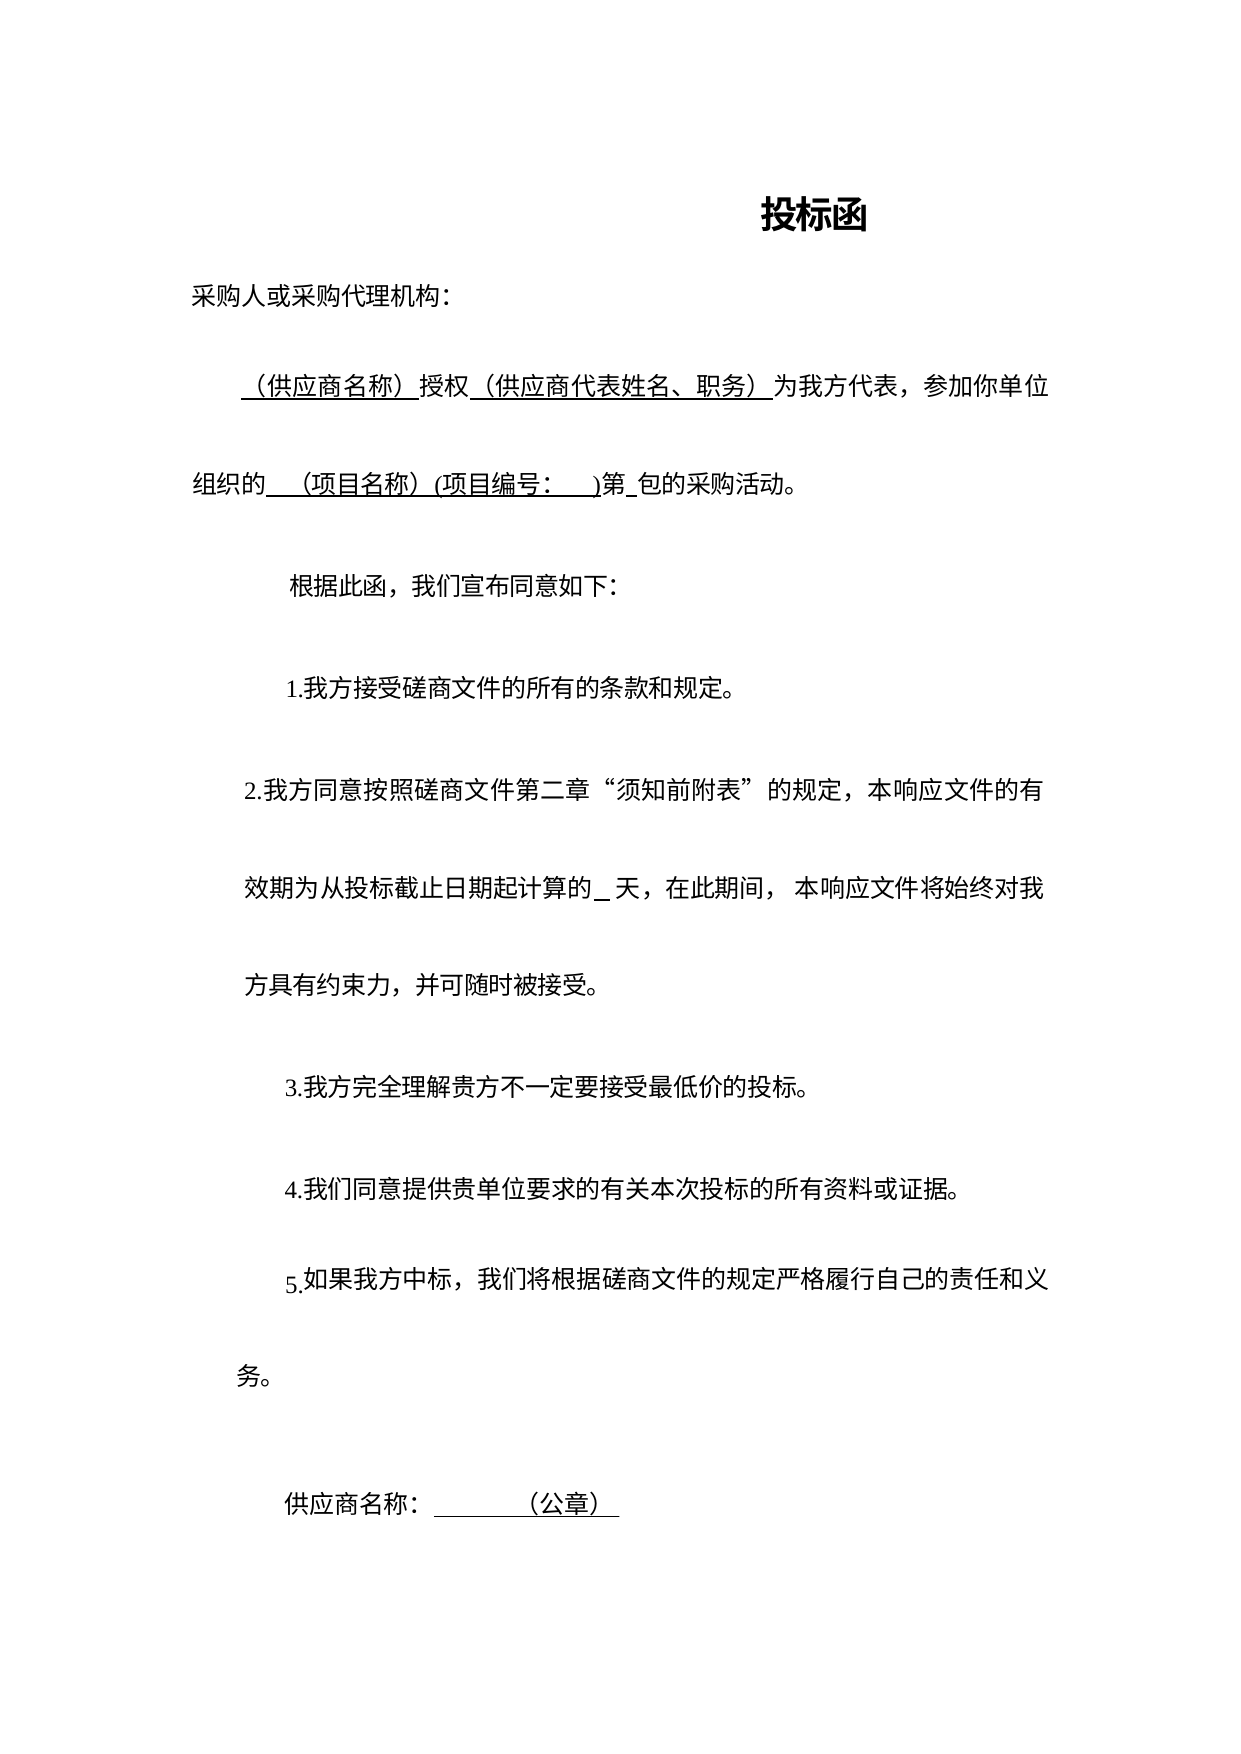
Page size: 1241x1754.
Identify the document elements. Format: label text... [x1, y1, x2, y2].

text 采购人或采购代理机构： [191, 262, 1049, 327]
text 3.我方完全理解贵方不一定要接受最低价的投标。 [236, 1053, 1049, 1118]
text 1.我方接受磋商文件的所有的条款和规定。 [237, 654, 1049, 719]
text 供应商名称： （公章） [235, 1470, 1049, 1535]
text 4.我们同意提供贵单位要求的有关本次投标的所有资料或证据。 [235, 1155, 1049, 1220]
text 根据此函，我们宣布同意如下： [241, 552, 1049, 617]
text （供应商名称）授权（供应商代表姓名、职务）为我方代表，参加你单位组织的 （项目名称）(项目编号： )第 包的采购活动。 [192, 352, 1049, 515]
text 2.我方同意按照磋商文件第二章“须知前附表”的规定，本响应文件的有效期为从投标截止日期起计算的 天，在此期间， 本响应文件将始终对我方具有约束力，并可随时被接受。 [244, 756, 1044, 1016]
text 投标函 [581, 180, 1049, 245]
text 5.如果我方中标，我们将根据磋商文件的规定严格履行自己的责任和义务。 [236, 1258, 1049, 1420]
